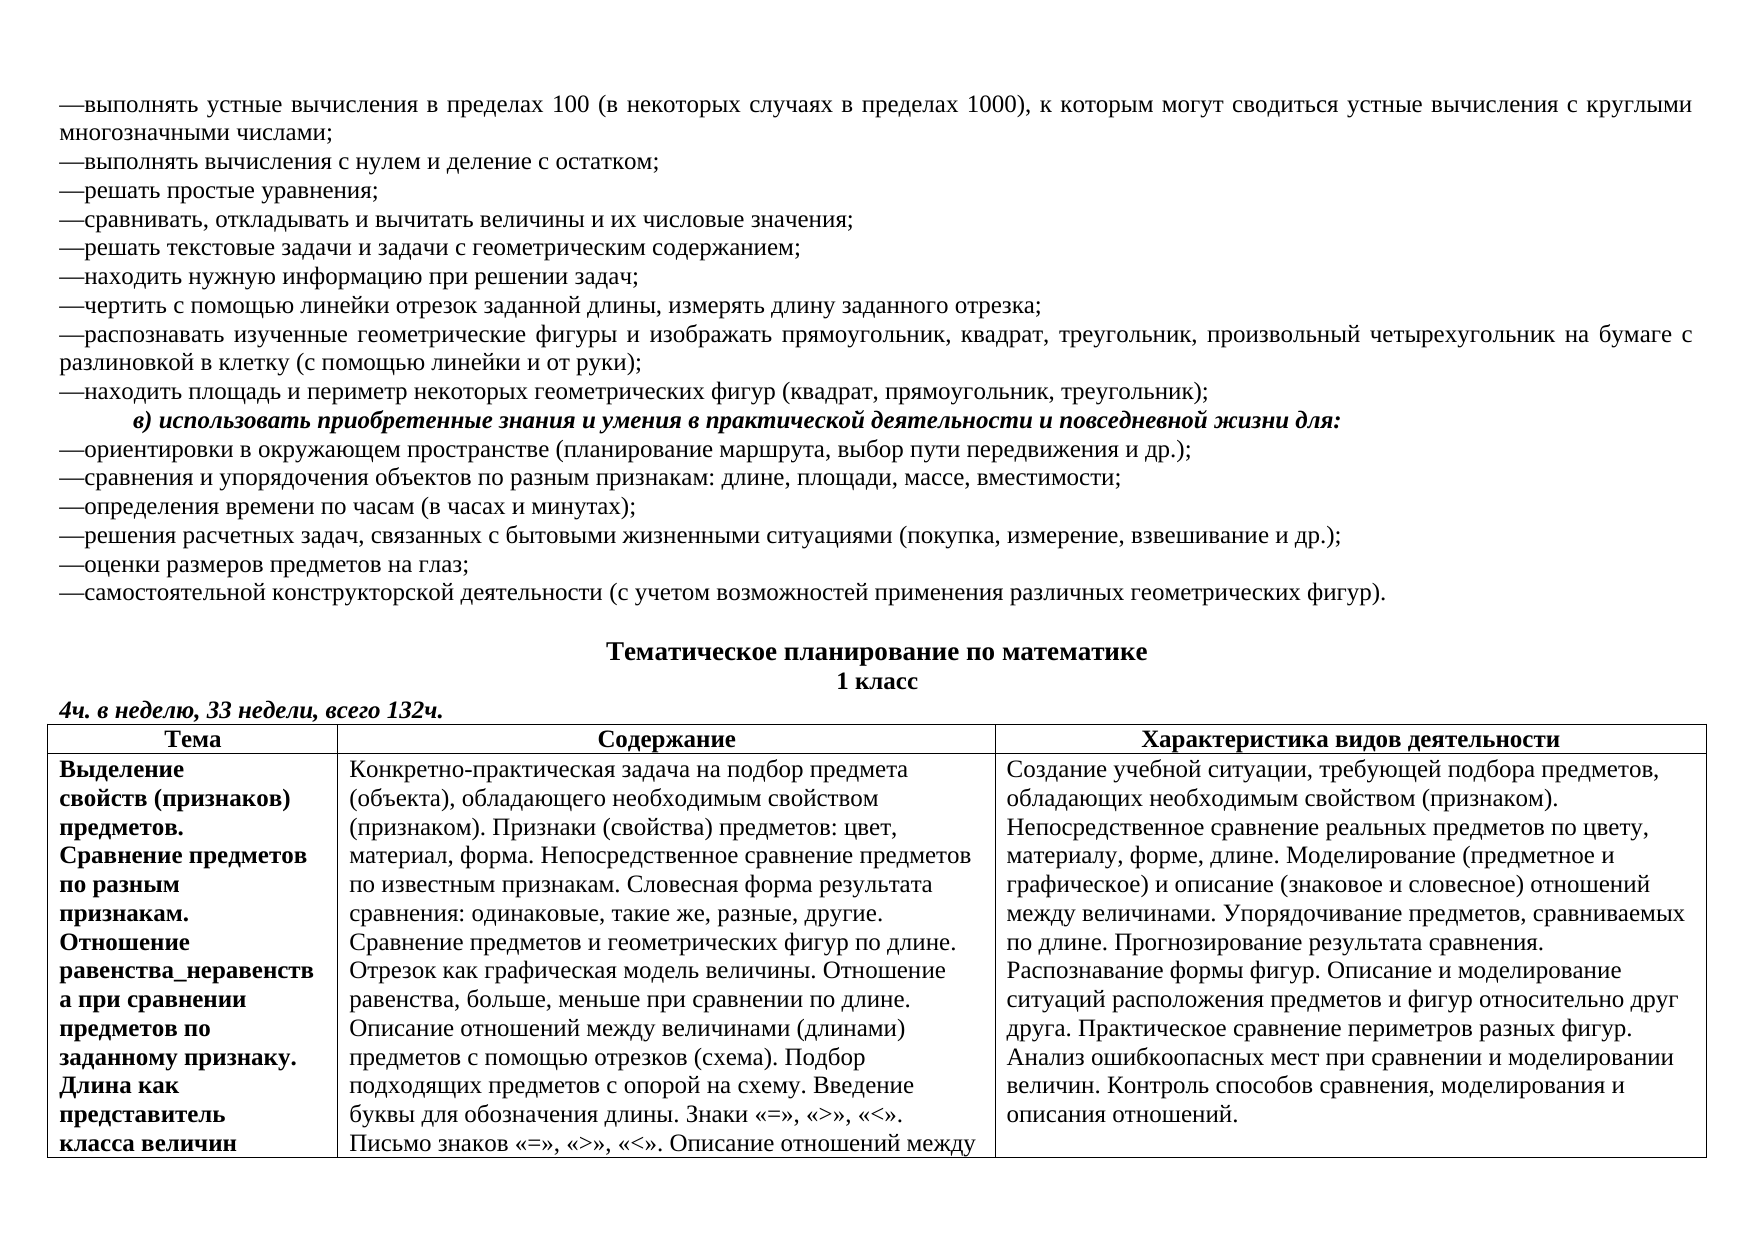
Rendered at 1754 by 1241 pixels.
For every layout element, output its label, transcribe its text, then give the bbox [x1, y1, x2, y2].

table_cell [338, 754, 995, 1157]
text —распознавать изученные геометрические фигуры и изображать прямоугольник, квадрат, треугольник, произвольный четырехугольник на бумаге с разлиновкой в клетку (с помощью линейки и от руки); [59, 319, 1695, 376]
table_header Тема [48, 725, 337, 753]
text —сравнивать, откладывать и вычитать величины и их числовые значения; [59, 204, 1695, 232]
text —выполнять устные вычисления в пределах 100 (в некоторых случаях в пределах 1000), к которым могут сводиться устные вычисления с круглыми многозначными числами; [59, 89, 1695, 146]
text —оценки размеров предметов на глаз; [59, 549, 1695, 577]
text —решать простые уравнения; [59, 175, 1695, 204]
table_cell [48, 754, 337, 1157]
table_header Содержание [338, 725, 995, 753]
text 4ч. в неделю, 33 недели, всего 132ч. [59, 695, 1695, 723]
table_header Характеристика видов деятельности [996, 725, 1706, 753]
text —находить нужную информацию при решении задач; [59, 261, 1695, 290]
text —находить площадь и периметр некоторых геометрических фигур (квадрат, прямоугольник, треугольник); [59, 376, 1695, 405]
text —решения расчетных задач, связанных с бытовыми жизненными ситуациями (покупка, измерение, взвешивание и др.); [59, 520, 1695, 549]
text —определения времени по часам (в часах и минутах); [59, 491, 1695, 520]
text —сравнения и упорядочения объектов по разным признакам: длине, площади, массе, вместимости; [59, 462, 1695, 491]
text —самостоятельной конструкторской деятельности (с учетом возможностей применения различных геометрических фигур). [59, 577, 1695, 606]
text в) использовать приобретенные знания и умения в практической деятельности и повседневной жизни для: [59, 405, 1695, 434]
text Тематическое планирование по математике [59, 635, 1695, 666]
text —чертить с помощью линейки отрезок заданной длины, измерять длину заданного отрезка; [59, 290, 1695, 319]
text —выполнять вычисления с нулем и деление с остатком; [59, 146, 1695, 175]
text 1 класс [59, 666, 1695, 695]
text —ориентировки в окружающем пространстве (планирование маршрута, выбор пути передвижения и др.); [59, 434, 1695, 462]
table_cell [996, 754, 1706, 1157]
text —решать текстовые задачи и задачи с геометрическим содержанием; [59, 232, 1695, 261]
